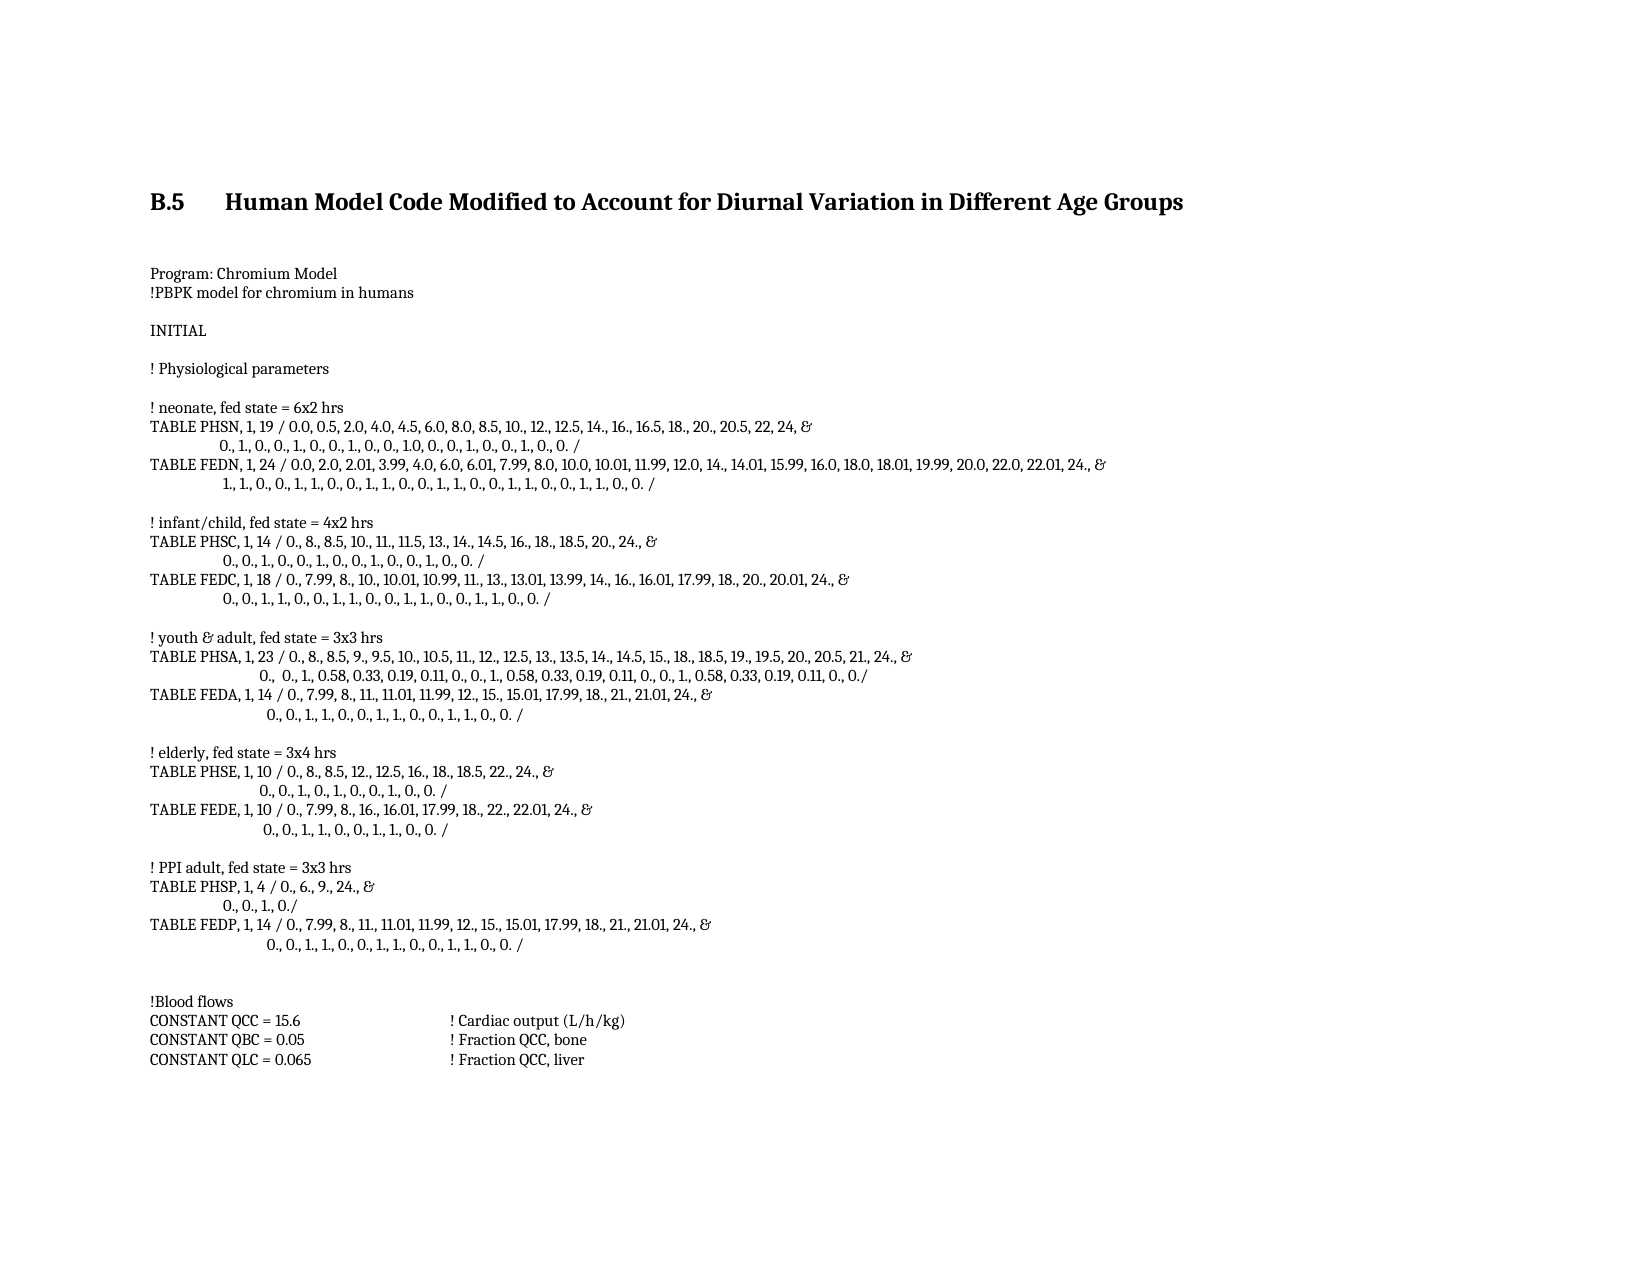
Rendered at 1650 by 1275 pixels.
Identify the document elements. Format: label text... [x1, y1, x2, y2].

text TABLE PHSA, 1, 23 / 0., 8., 8.5, 9., 9.5, 10., 10.5, 11., 12., 12.5, 13., 13.5, 14., 14.5, 15., 18., 18.5, 19., 19.5, 20., 20.5, 21., 24., & [150, 647, 1500, 667]
text 0., 0., 1., 0./ [150, 897, 1500, 916]
text ! elderly, fed state = 3x4 hrs [150, 743, 1500, 762]
text ! youth & adult, fed state = 3x3 hrs [150, 628, 1500, 647]
text TABLE FEDA, 1, 14 / 0., 7.99, 8., 11., 11.01, 11.99, 12., 15., 15.01, 17.99, 18., 21., 21.01, 24., & [150, 686, 1500, 705]
text TABLE PHSC, 1, 14 / 0., 8., 8.5, 10., 11., 11.5, 13., 14., 14.5, 16., 18., 18.5, 20., 24., & [150, 532, 1500, 552]
text !PBPK model for chromium in humans [150, 283, 1500, 302]
text TABLE PHSN, 1, 19 / 0.0, 0.5, 2.0, 4.0, 4.5, 6.0, 8.0, 8.5, 10., 12., 12.5, 14., 16., 16.5, 18., 20., 20.5, 22, 24, & [150, 417, 1500, 437]
text TABLE PHSE, 1, 10 / 0., 8., 8.5, 12., 12.5, 16., 18., 18.5, 22., 24., & [150, 762, 1500, 782]
text 0., 0., 1., 0., 0., 1., 0., 0., 1., 0., 0., 1., 0., 0. / [150, 552, 1500, 571]
text ! neonate, fed state = 6x2 hrs [150, 398, 1500, 417]
text TABLE FEDN, 1, 24 / 0.0, 2.0, 2.01, 3.99, 4.0, 6.0, 6.01, 7.99, 8.0, 10.0, 10.01, 11.99, 12.0, 14., 14.01, 15.99, 16.0, 18.0, 18.01, 19.99, 20.0, 22.0, 22.01, 24., & [150, 456, 1500, 475]
text INITIAL [150, 322, 1500, 341]
text 1., 1., 0., 0., 1., 1., 0., 0., 1., 1., 0., 0., 1., 1., 0., 0., 1., 1., 0., 0., 1., 1., 0., 0. / [150, 475, 1500, 494]
text 0., 1., 0., 0., 1., 0., 0., 1., 0., 0., 1.0, 0., 0., 1., 0., 0., 1., 0., 0. / [150, 437, 1500, 456]
text CONSTANT QLC = 0.065 ! Fraction QCC, liver [150, 1050, 1500, 1069]
text ! PPI adult, fed state = 3x3 hrs [150, 858, 1500, 877]
text ! Physiological parameters [150, 360, 1500, 379]
text TABLE FEDE, 1, 10 / 0., 7.99, 8., 16., 16.01, 17.99, 18., 22., 22.01, 24., & [150, 801, 1500, 820]
text 0., 0., 1., 0.58, 0.33, 0.19, 0.11, 0., 0., 1., 0.58, 0.33, 0.19, 0.11, 0., 0., 1., 0.58, 0.33, 0.19, 0.11, 0., 0./ [150, 667, 1500, 686]
text Program: Chromium Model [150, 264, 1500, 283]
text TABLE PHSP, 1, 4 / 0., 6., 9., 24., & [150, 877, 1500, 897]
text !Blood flows [150, 992, 1500, 1012]
text CONSTANT QBC = 0.05 ! Fraction QCC, bone [150, 1031, 1500, 1050]
text ! infant/child, fed state = 4x2 hrs [150, 513, 1500, 532]
text 0., 0., 1., 1., 0., 0., 1., 1., 0., 0. / [150, 820, 1500, 839]
text 0., 0., 1., 1., 0., 0., 1., 1., 0., 0., 1., 1., 0., 0., 1., 1., 0., 0. / [150, 590, 1500, 609]
text B.5 Human Model Code Modified to Account for Diurnal Variation in Different Age Groups [150, 187, 1500, 216]
text TABLE FEDP, 1, 14 / 0., 7.99, 8., 11., 11.01, 11.99, 12., 15., 15.01, 17.99, 18., 21., 21.01, 24., & [150, 916, 1500, 935]
text CONSTANT QCC = 15.6 ! Cardiac output (L/h/kg) [150, 1012, 1500, 1031]
text 0., 0., 1., 1., 0., 0., 1., 1., 0., 0., 1., 1., 0., 0. / [150, 705, 1500, 724]
text TABLE FEDC, 1, 18 / 0., 7.99, 8., 10., 10.01, 10.99, 11., 13., 13.01, 13.99, 14., 16., 16.01, 17.99, 18., 20., 20.01, 24., & [150, 571, 1500, 590]
text 0., 0., 1., 0., 1., 0., 0., 1., 0., 0. / [150, 782, 1500, 801]
text 0., 0., 1., 1., 0., 0., 1., 1., 0., 0., 1., 1., 0., 0. / [150, 935, 1500, 954]
